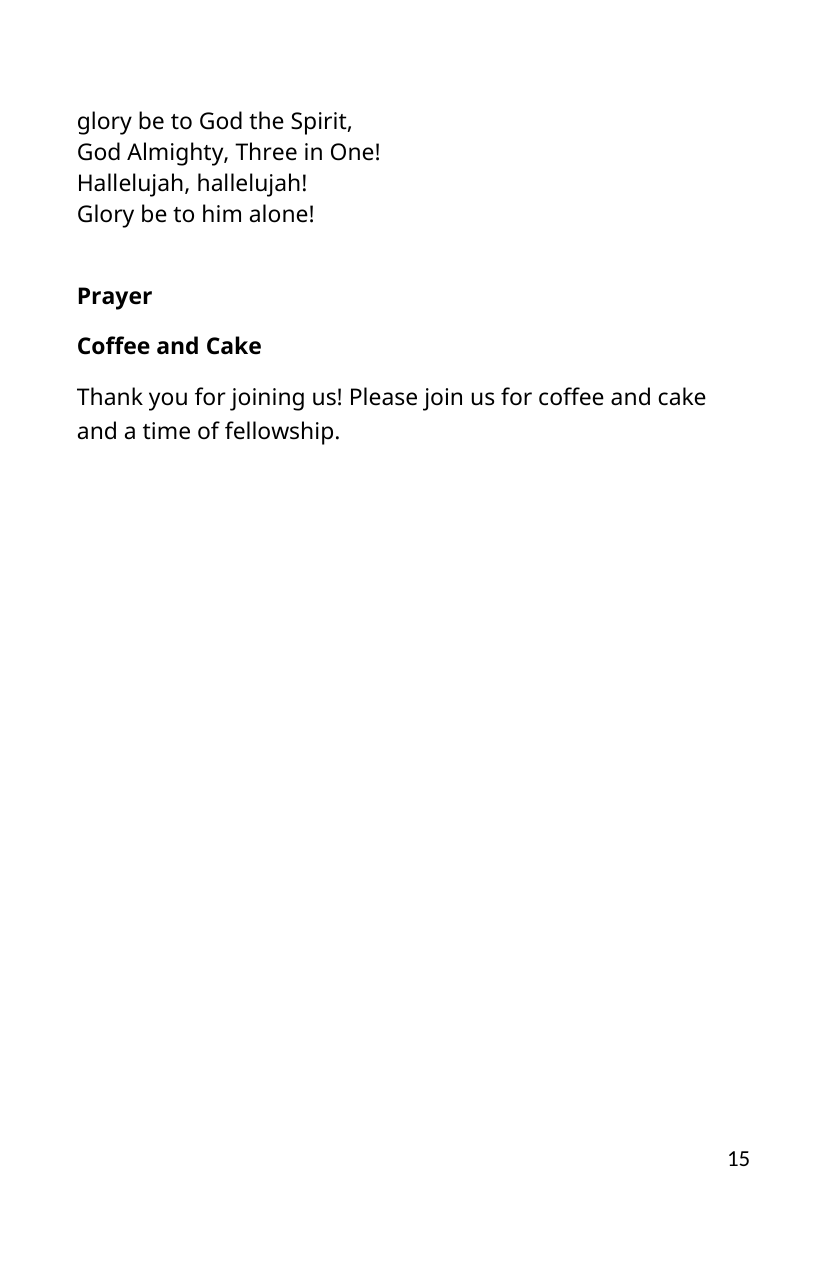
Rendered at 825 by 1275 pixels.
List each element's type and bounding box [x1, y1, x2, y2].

table_cell [75, 103, 750, 466]
